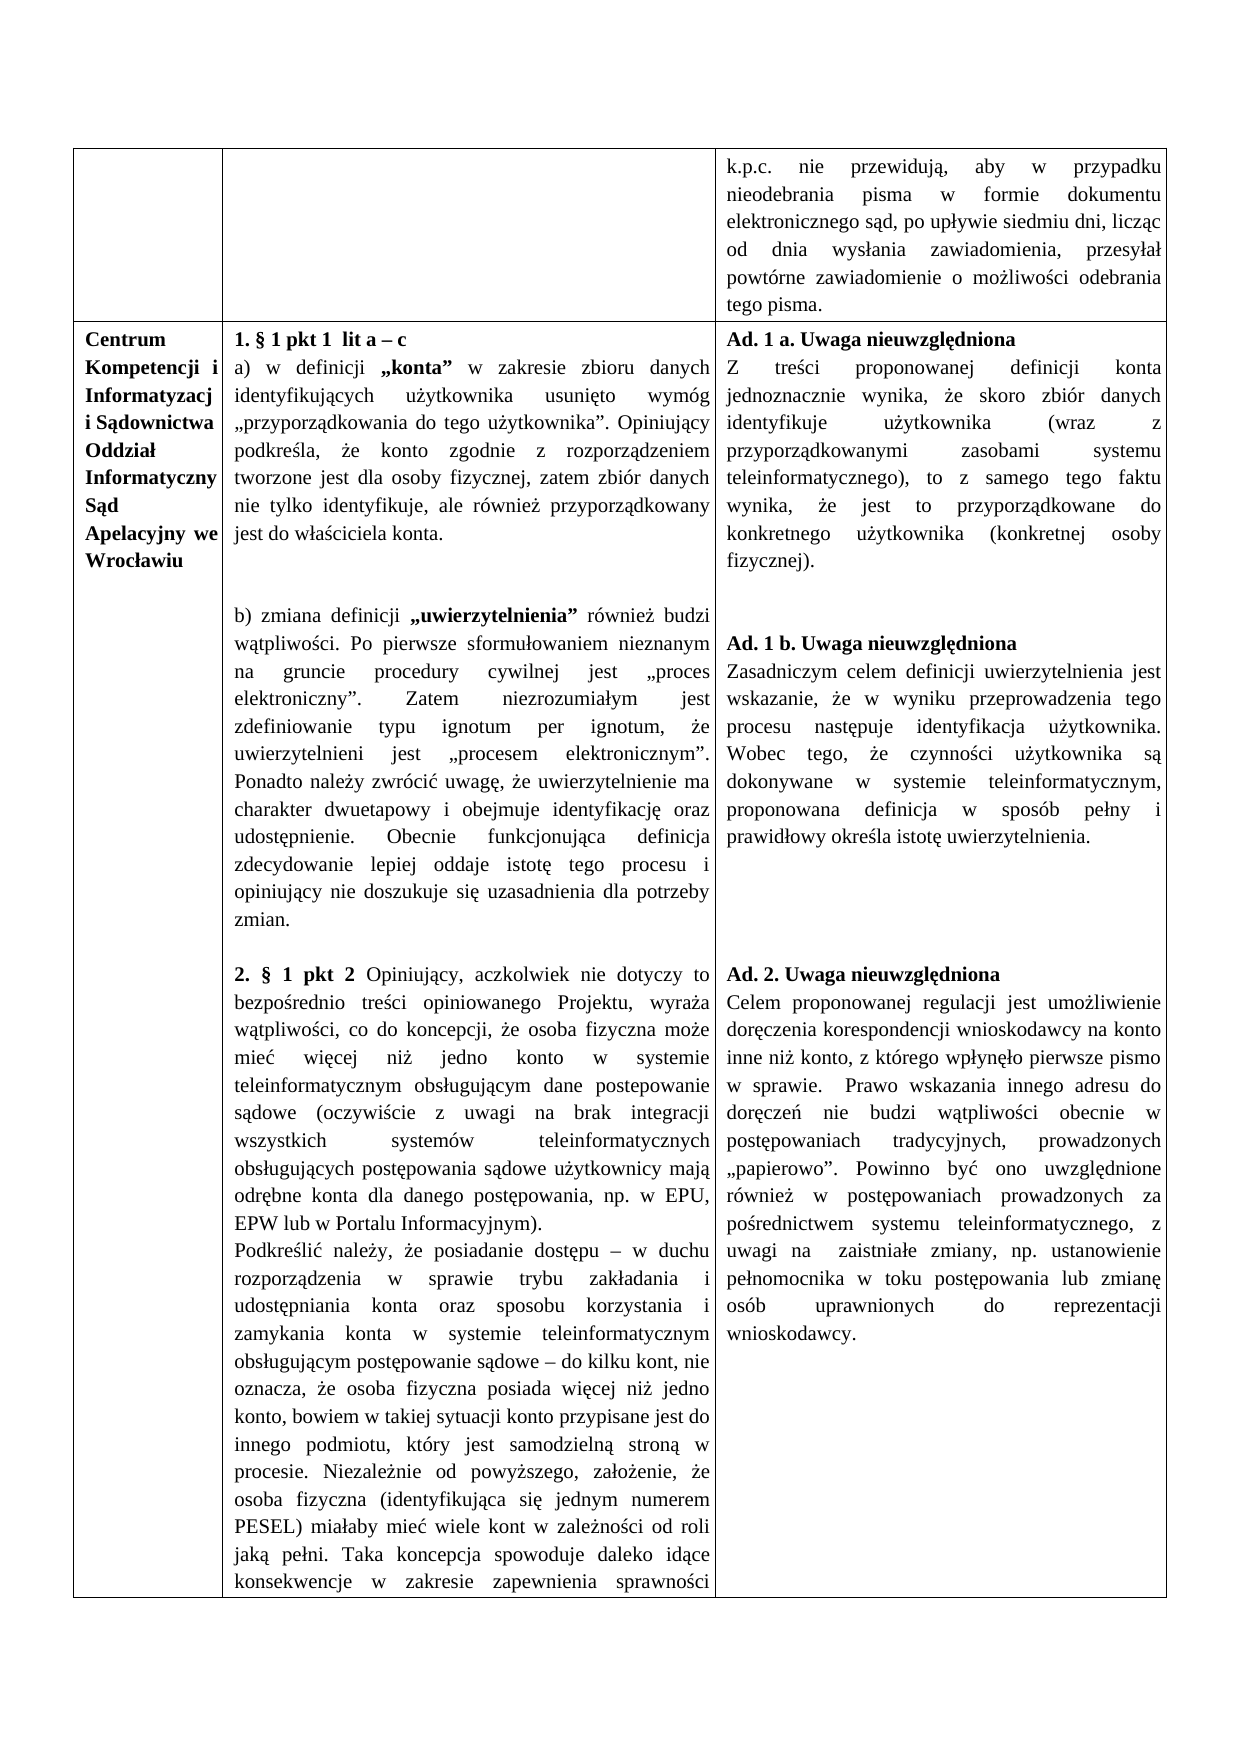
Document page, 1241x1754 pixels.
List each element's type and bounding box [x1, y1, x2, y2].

table_cell [223, 149, 715, 321]
table_cell [716, 149, 1166, 321]
table_cell [223, 322, 715, 1597]
table_cell [74, 322, 222, 1597]
table_cell [74, 149, 222, 321]
table_cell [716, 322, 1166, 1597]
